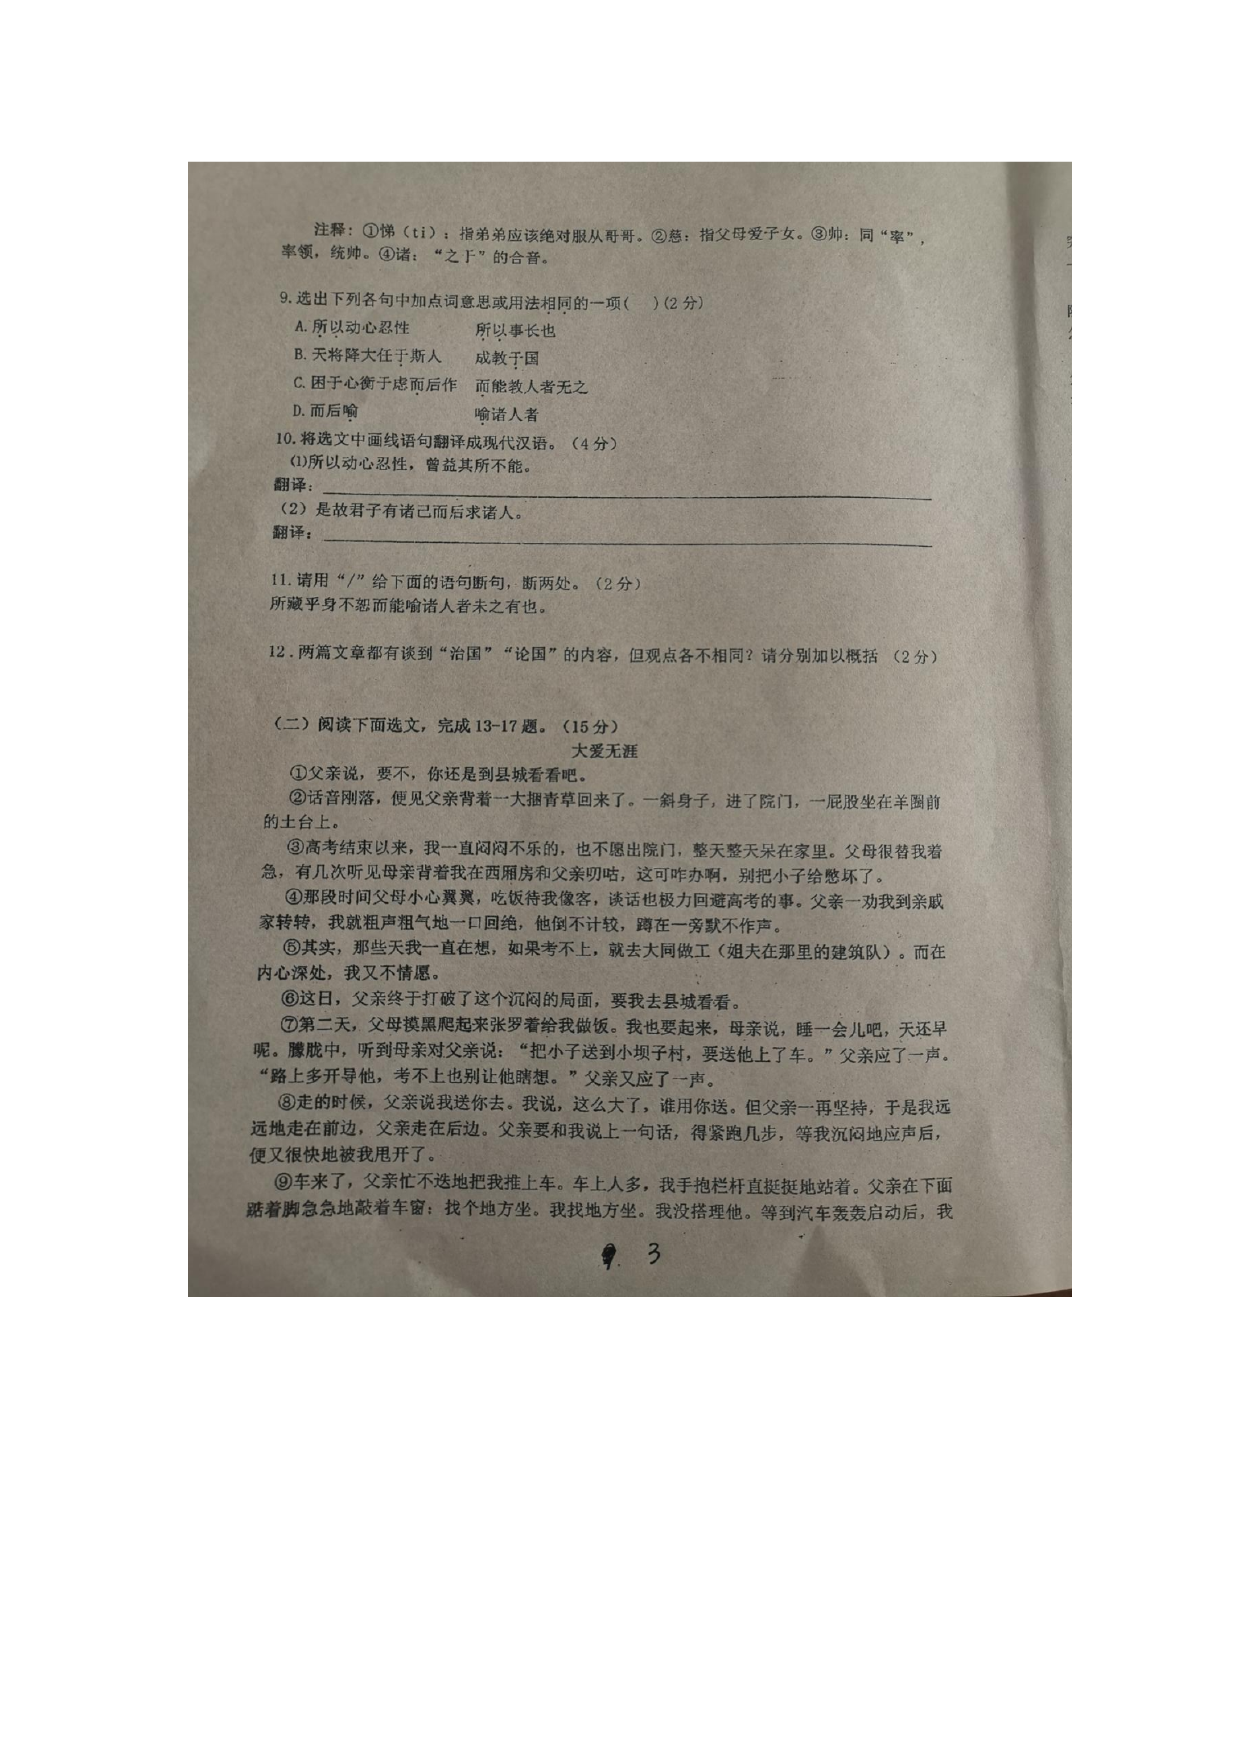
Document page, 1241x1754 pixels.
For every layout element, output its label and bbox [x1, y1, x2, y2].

picture [188, 163, 1071, 1297]
